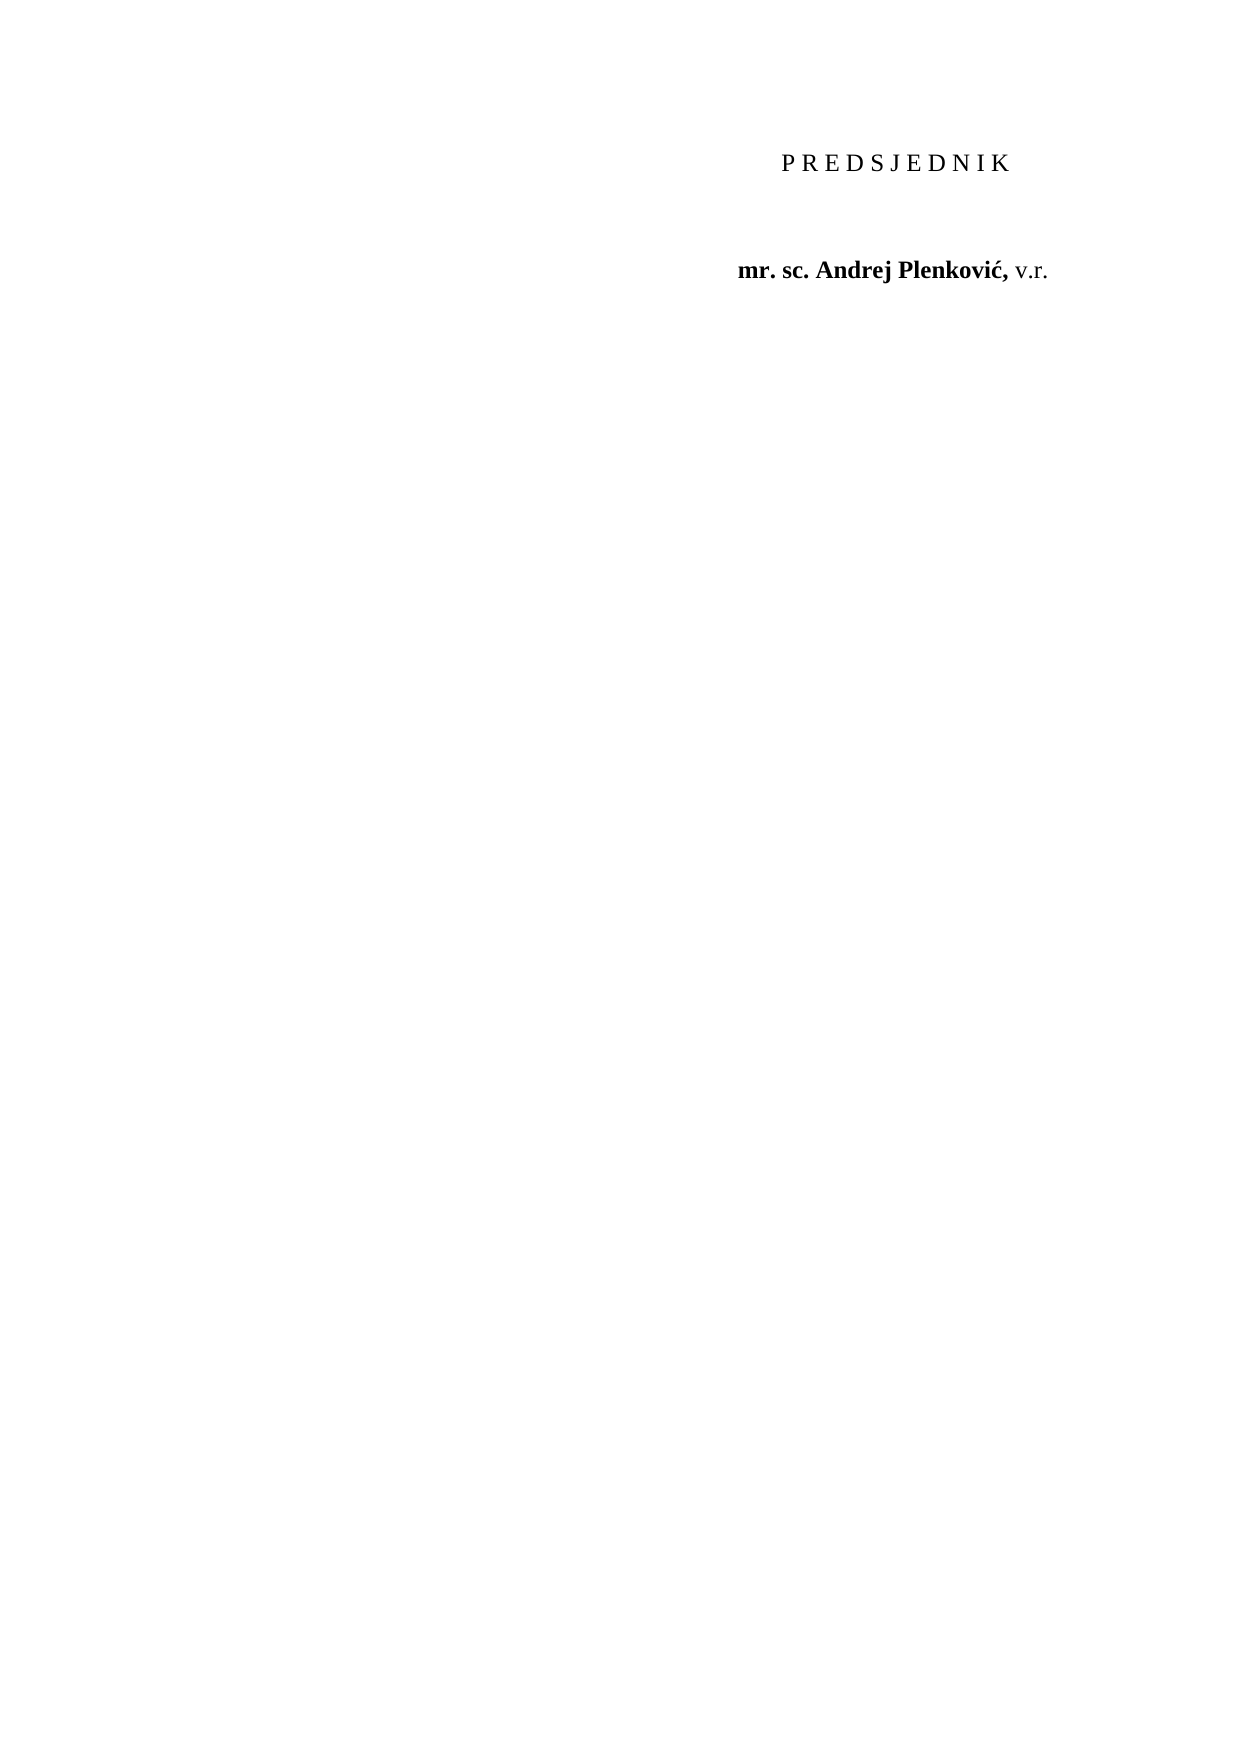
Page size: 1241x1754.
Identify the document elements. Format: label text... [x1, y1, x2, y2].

text mr. sc. Andrej Plenković, v.r. [664, 255, 1093, 284]
text P R E D S J E D N I K [148, 148, 1093, 176]
